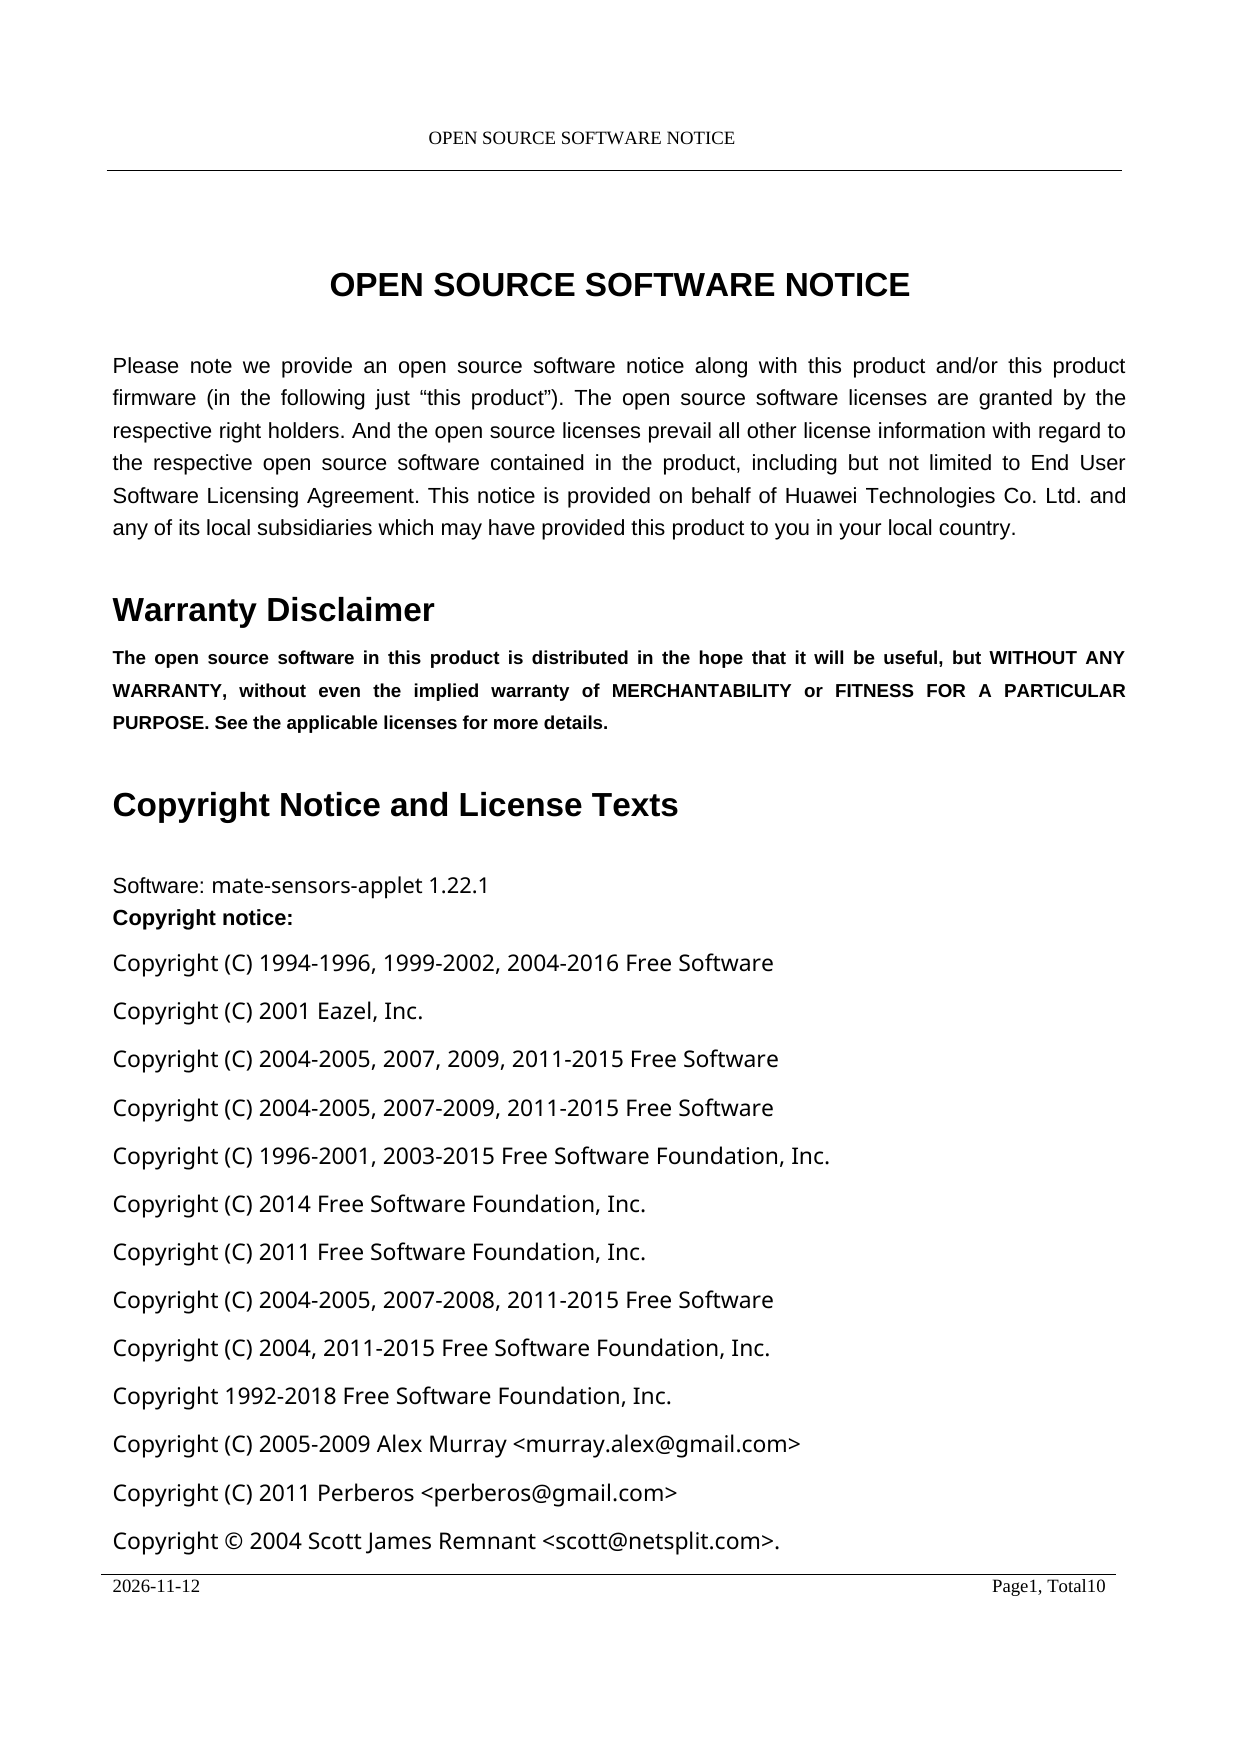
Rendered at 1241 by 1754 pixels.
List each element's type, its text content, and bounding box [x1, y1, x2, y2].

text Copyright (C) 2014 Free Software Foundation, Inc. [112, 1187, 1128, 1220]
text Copyright (C) 2011 Perberos <perberos@gmail.com> [112, 1476, 1128, 1508]
text Copyright (C) 1994-1996, 1999-2002, 2004-2016 Free Software [112, 947, 1128, 979]
text OPEN SOURCE SOFTWARE NOTICE [112, 251, 1128, 316]
text Copyright notice: [112, 901, 1128, 934]
text Copyright (C) 2011 Free Software Foundation, Inc. [112, 1235, 1128, 1268]
text Copyright (C) 2004, 2011-2015 Free Software Foundation, Inc. [112, 1332, 1128, 1364]
text Copyright 1992-2018 Free Software Foundation, Inc. [112, 1380, 1128, 1412]
text Copyright (C) 1996-2001, 2003-2015 Free Software Foundation, Inc. [112, 1139, 1128, 1172]
text The open source software in this product is distributed in the hope that it will be useful, but WITHOUT ANY WARRANTY, without even the implied warranty of MERCHANTABILITY or FITNESS FOR A PARTICULAR PURPOSE. See the applicable licenses for more details. [112, 641, 1128, 739]
text Copyright © 2004 Scott James Remnant <scott@netsplit.com>. [112, 1524, 1128, 1557]
text Copyright (C) 2004-2005, 2007, 2009, 2011-2015 Free Software [112, 1043, 1128, 1075]
text Please note we provide an open source software notice along with this product and/or this product firmware (in the following just “this product”). The open source software licenses are granted by the respective right holders. And the open source licenses prevail all other license information with regard to the respective open source software contained in the product, including but not limited to End User Software Licensing Agreement. This notice is provided on behalf of Huawei Technologies Co. Ltd. and any of its local subsidiaries which may have provided this product to you in your local country. [112, 349, 1128, 544]
text Copyright (C) 2001 Eazel, Inc. [112, 995, 1128, 1027]
text Warranty Disclaimer [112, 576, 1128, 641]
text Software: mate-sensors-applet 1.22.1 [112, 869, 1128, 901]
text Copyright (C) 2005-2009 Alex Murray <murray.alex@gmail.com> [112, 1428, 1128, 1460]
text Copyright (C) 2004-2005, 2007-2009, 2011-2015 Free Software [112, 1091, 1128, 1123]
text Copyright (C) 2004-2005, 2007-2008, 2011-2015 Free Software [112, 1283, 1128, 1316]
text Copyright Notice and License Texts [112, 771, 1128, 836]
